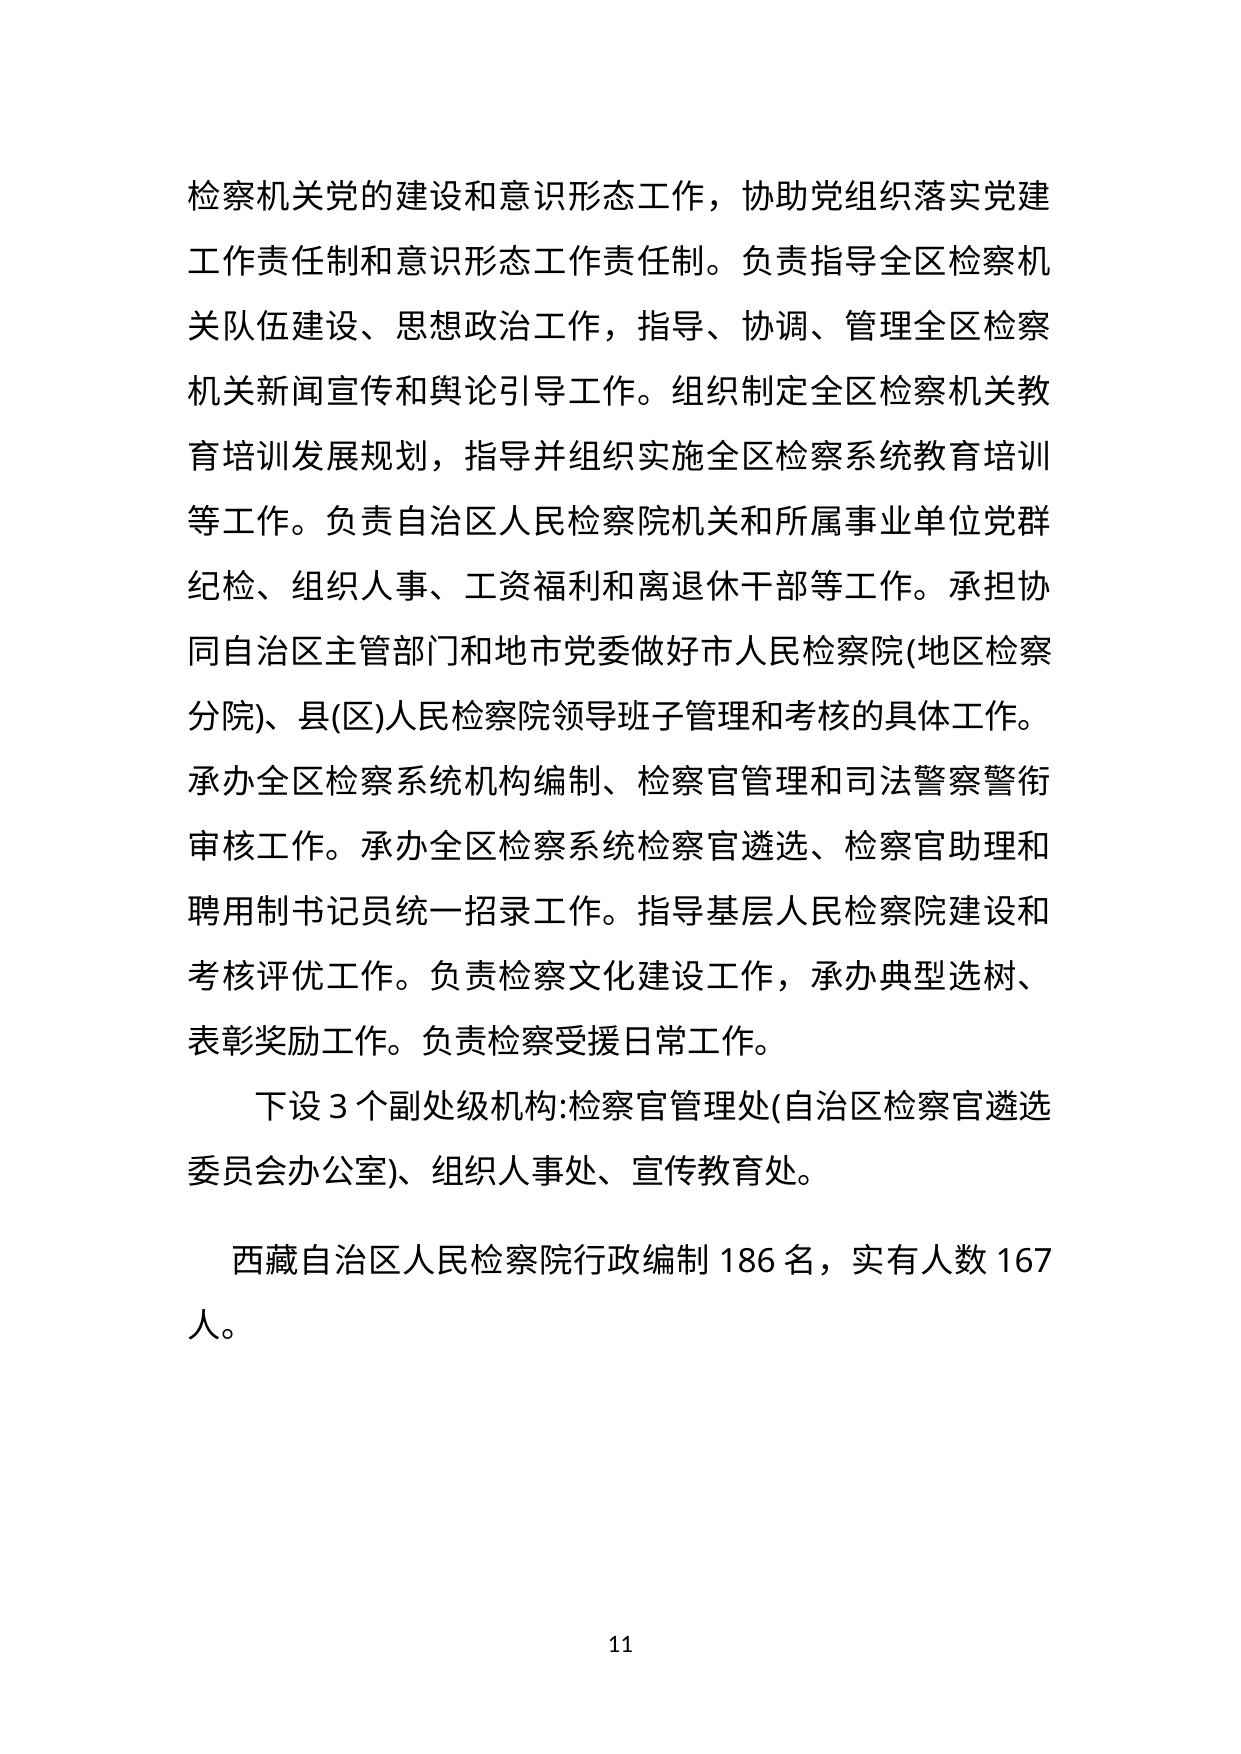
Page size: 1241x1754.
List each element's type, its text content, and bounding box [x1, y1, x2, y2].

text 下设3个副处级机构:检察官管理处(自治区检察官遴选委员会办公室)、组织人事处、宣传教育处。 [187, 1072, 1053, 1202]
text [187, 162, 1053, 1072]
text 西藏自治区人民检察院行政编制186名，实有人数167人。 [187, 1226, 1053, 1356]
